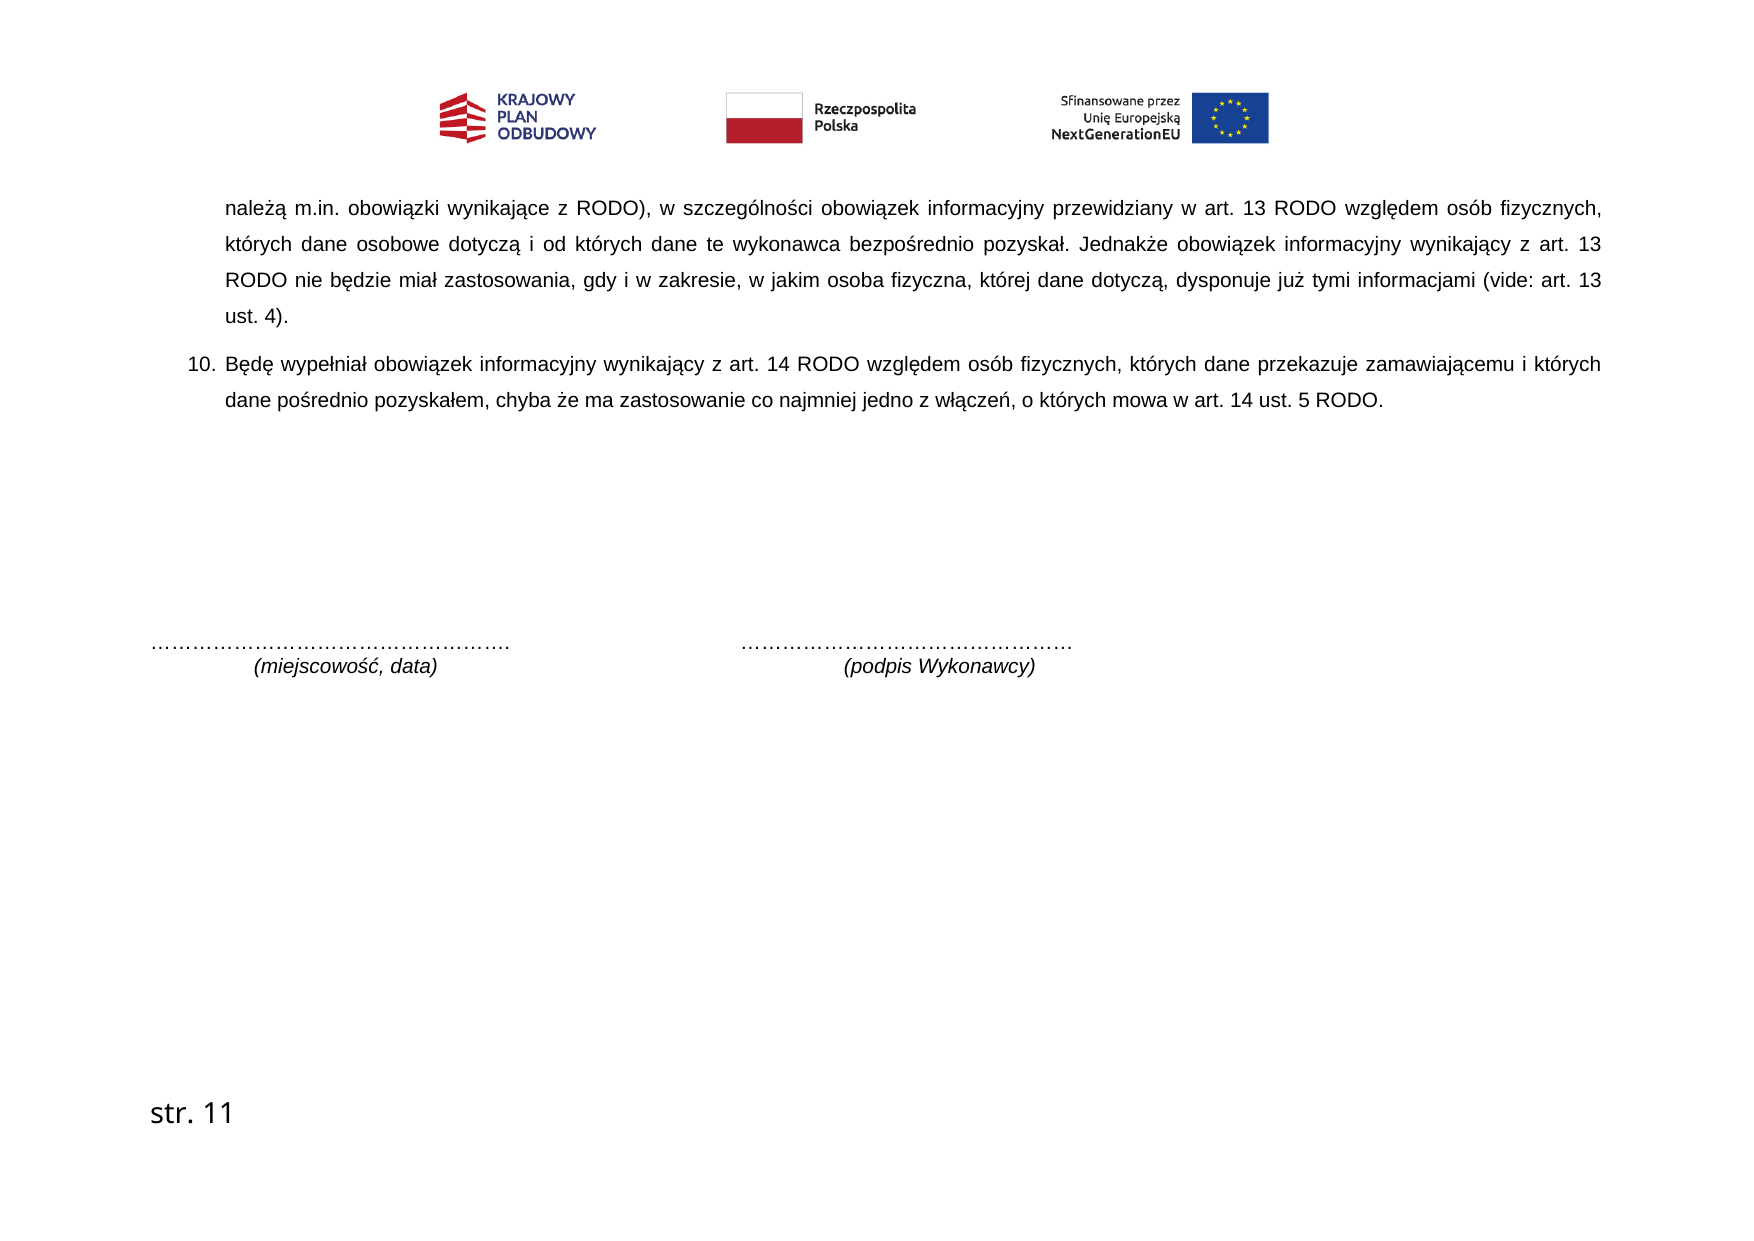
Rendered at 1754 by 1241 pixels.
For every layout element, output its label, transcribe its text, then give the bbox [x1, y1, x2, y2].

picture [432, 73, 1284, 162]
list Będę wypełniał obowiązek informacyjny wynikający z art. 14 RODO względem osób fizycznych, których dane przekazuje zamawiającemu i których dane pośrednio pozyskałem, chyba że ma zastosowanie co najmniej jedno z włączeń, o których mowa w art. 14 ust. 5 RODO. [187, 352, 1604, 412]
text ……………………………………………. ………………………………………… [150, 630, 1604, 654]
text (miejscowość, data) (podpis Wykonawcy) [150, 654, 1604, 678]
